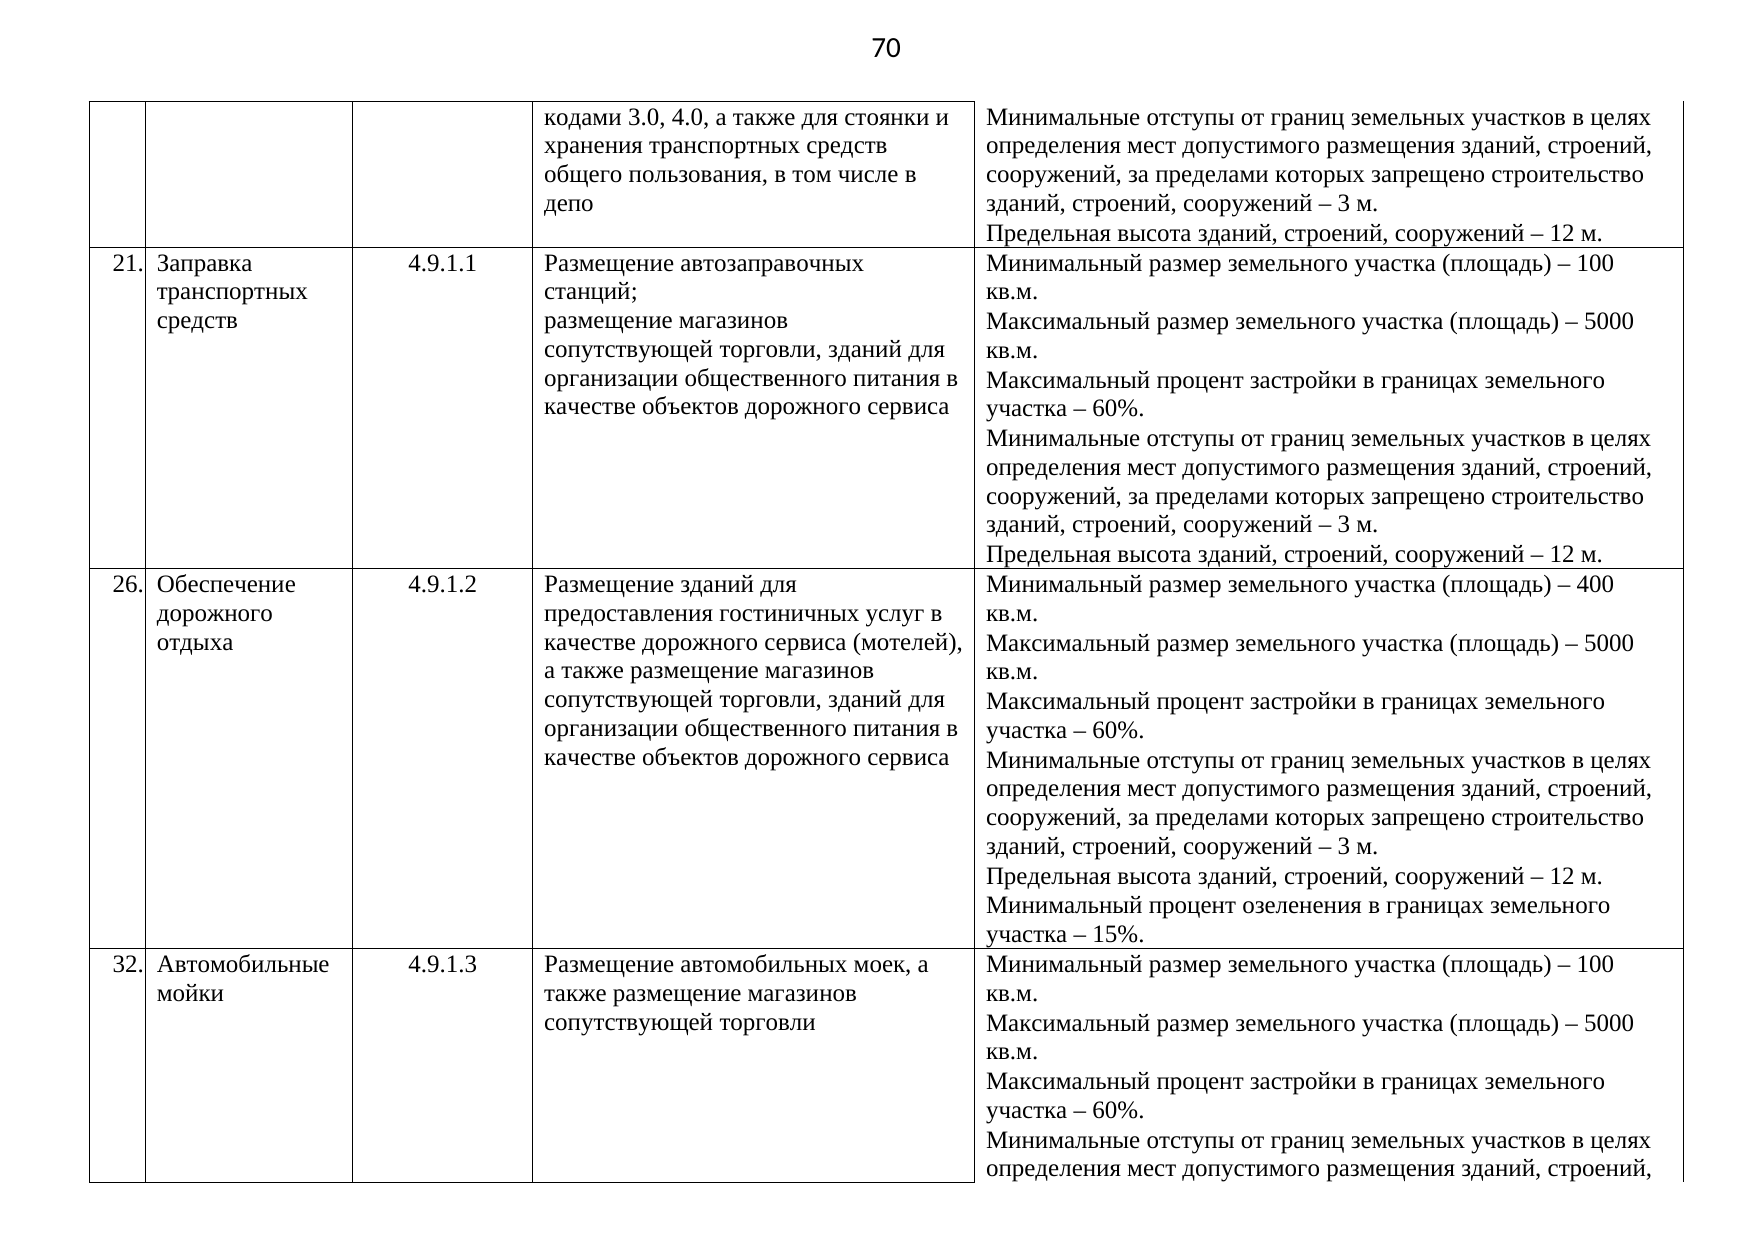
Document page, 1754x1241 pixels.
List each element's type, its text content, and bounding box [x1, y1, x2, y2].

table_cell Максимальный размер земельного участка (площадь) – 5000 кв.м. [975, 1007, 1683, 1065]
table_cell Размещение автозаправочных станций; размещение магазинов сопутствующей торговли, зданий для организации общественного питания в качестве объектов дорожного сервиса [533, 248, 974, 568]
table_cell [90, 949, 145, 1182]
table_cell Минимальный процент озеленения в границах земельного участка – 15%. [975, 890, 1683, 948]
table_cell [90, 569, 145, 948]
table_cell Предельная высота зданий, строений, сооружений – 12 м. [975, 860, 1683, 889]
table_cell Максимальный размер земельного участка (площадь) – 5000 кв.м. [975, 305, 1683, 364]
table_cell 4.9.1.2 [353, 569, 532, 948]
table_cell Минимальный размер земельного участка (площадь) – 400 кв.м. [975, 569, 1683, 627]
table_cell Минимальный размер земельного участка (площадь) – 100 кв.м. [975, 248, 1683, 305]
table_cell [975, 1124, 1683, 1182]
table_cell Размещение автомобильных моек, а также размещение магазинов сопутствующей торговли [533, 949, 974, 1182]
table_cell Максимальный процент застройки в границах земельного участка – 60%. [975, 685, 1683, 744]
table_cell Максимальный процент застройки в границах земельного участка – 60%. [975, 364, 1683, 422]
table_cell Минимальный размер земельного участка (площадь) – 100 кв.м. [975, 949, 1683, 1007]
table_cell Предельная высота зданий, строений, сооружений – 12 м. [975, 538, 1683, 568]
table_cell 4.9.1.3 [353, 949, 532, 1182]
table_cell Размещение зданий для предоставления гостиничных услуг в качестве дорожного сервиса (мотелей), а также размещение магазинов сопутствующей торговли, зданий для организации общественного питания в качестве объектов дорожного сервиса [533, 569, 974, 948]
table_cell Автомобильные мойки [146, 949, 352, 1182]
table_cell Предельная высота зданий, строений, сооружений – 12 м. [975, 217, 1683, 247]
table_cell Максимальный размер земельного участка (площадь) – 5000 кв.м. [975, 627, 1683, 685]
table_cell Заправка транспортных средств [146, 248, 352, 568]
table_cell [90, 248, 145, 568]
table_cell Максимальный процент застройки в границах земельного участка – 60%. [975, 1065, 1683, 1124]
table_cell 4.9.1.1 [353, 248, 532, 568]
table_cell Обеспечение дорожного отдыха [146, 569, 352, 948]
